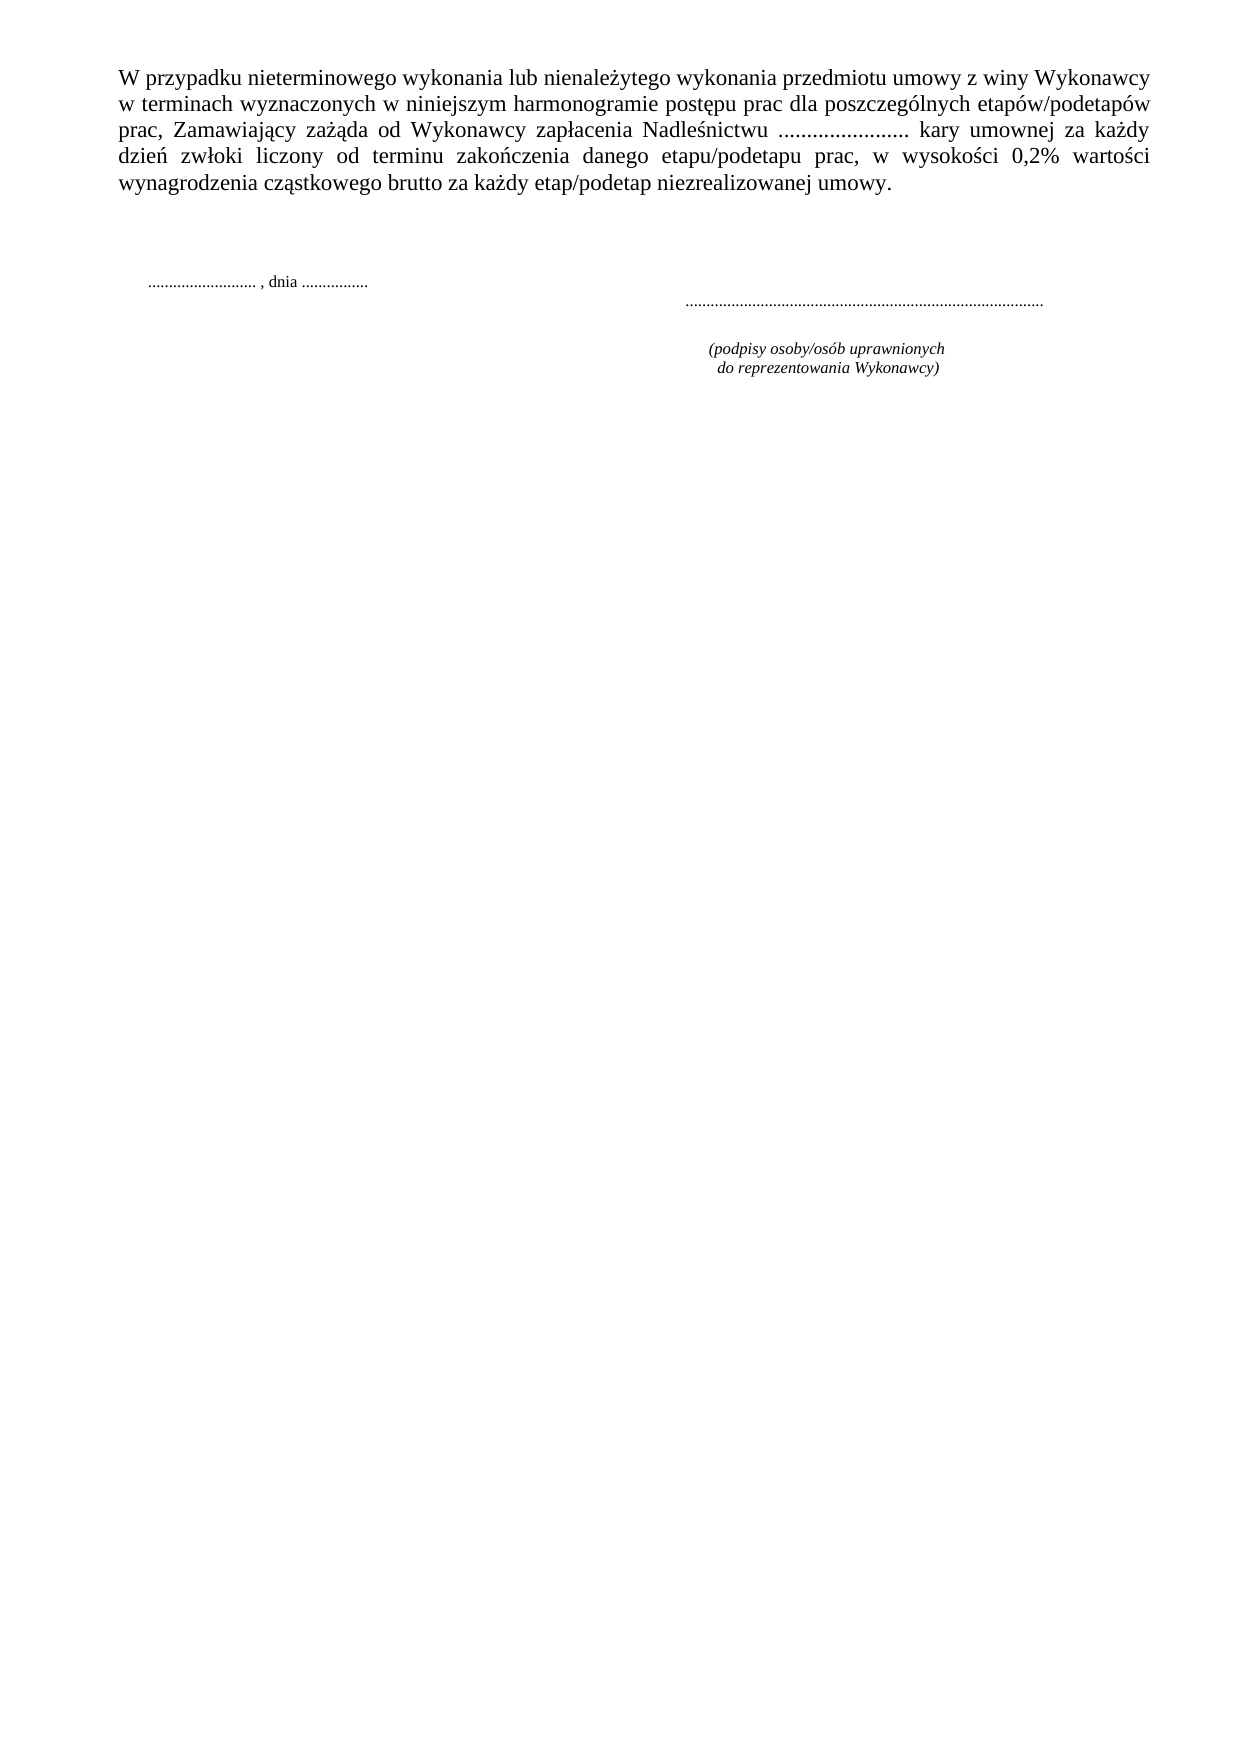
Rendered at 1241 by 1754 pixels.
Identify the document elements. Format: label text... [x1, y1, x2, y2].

text ...................................................................................... [148, 291, 1196, 310]
text (podpisy osoby/osób uprawnionych do reprezentowania Wykonawcy) [709, 310, 1196, 377]
text W przypadku nieterminowego wykonania lub nienależytego wykonania przedmiotu umowy z winy Wykonawcy w terminach wyznaczonych w niniejszym harmonogramie postępu prac dla poszczególnych etapów/podetapów prac, Zamawiający zażąda od Wykonawcy zapłacenia Nadleśnictwu ....................... kary umownej za każdy dzień zwłoki liczony od terminu zakończenia danego etapu/podetapu prac, w wysokości 0,2% wartości wynagrodzenia cząstkowego brutto za każdy etap/podetap niezrealizowanej umowy. [118, 63, 1152, 195]
text .......................... , dnia ................ [148, 272, 1196, 291]
